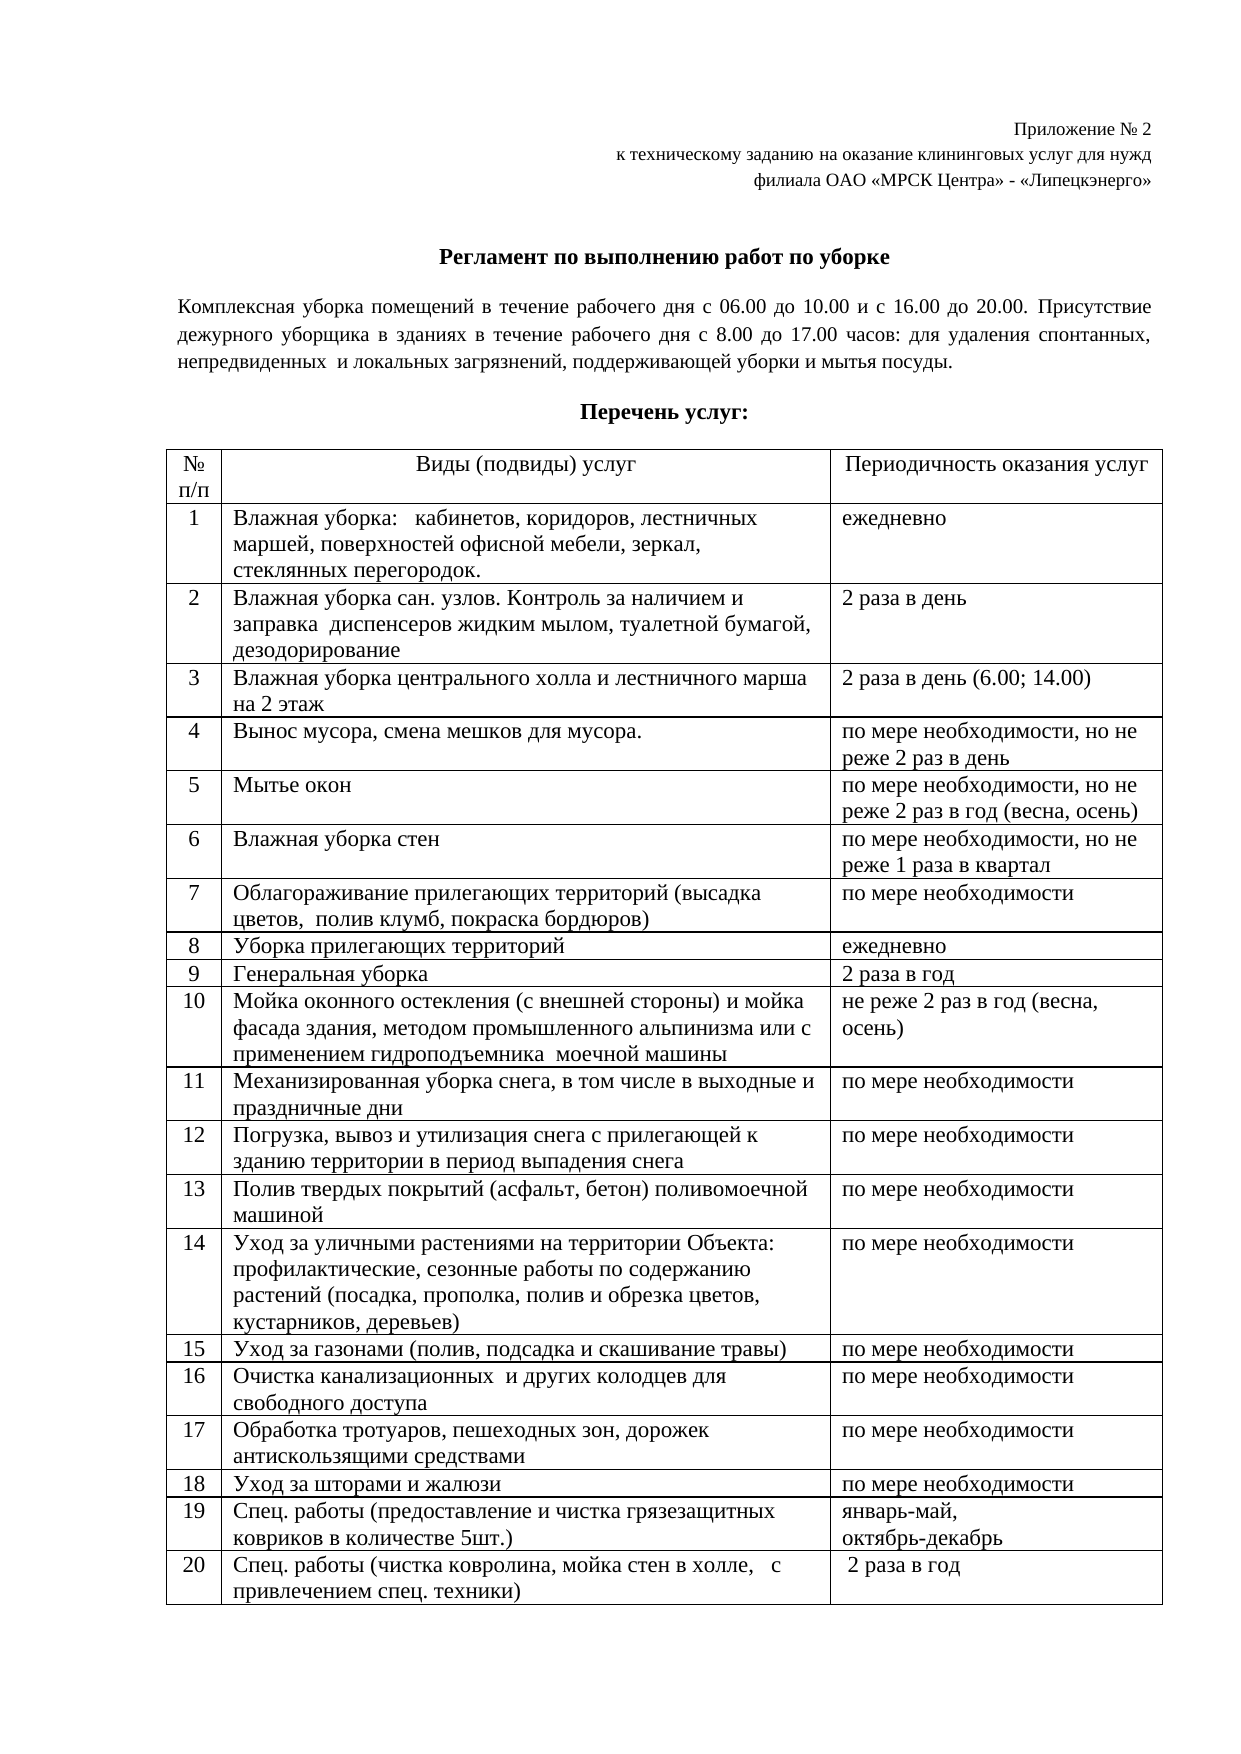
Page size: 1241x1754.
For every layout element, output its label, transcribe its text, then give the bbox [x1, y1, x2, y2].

text к техническому заданию на оказание клининговых услуг для нужд [177, 143, 1152, 164]
table_cell по мере необходимости, но не реже 2 раз в день [831, 718, 1162, 770]
table_cell Мойка оконного остекления (с внешней стороны) и мойка фасада здания, методом промышленного альпинизма или с применением гидроподъемника моечной машины [222, 987, 830, 1066]
table_cell 18 [167, 1470, 221, 1496]
table_cell Спец. работы (чистка ковролина, мойка стен в холле, с привлечением спец. техники) [222, 1551, 830, 1604]
table_cell Влажная уборка: кабинетов, коридоров, лестничных маршей, поверхностей офисной мебели, зеркал, стеклянных перегородок. [222, 504, 830, 583]
text Перечень услуг: [177, 398, 1152, 424]
table_cell ежедневно [831, 933, 1162, 959]
table_cell Влажная уборка центрального холла и лестничного марша на 2 этаж [222, 664, 830, 716]
text Регламент по выполнению работ по уборке [177, 243, 1152, 269]
table_cell 2 раза в год [831, 1551, 1162, 1604]
table_cell 6 [167, 825, 221, 878]
table_cell ежедневно [831, 504, 1162, 583]
table_cell 13 [167, 1175, 221, 1228]
table_cell по мере необходимости [831, 1470, 1162, 1496]
table_cell Уход за уличными растениями на территории Объекта: профилактические, сезонные работы по содержанию растений (посадка, прополка, полив и обрезка цветов, кустарников, деревьев) [222, 1229, 830, 1334]
table_cell 15 [167, 1335, 221, 1361]
table_header № п/п [167, 450, 221, 502]
table_cell Уход за шторами и жалюзи [222, 1470, 830, 1496]
table_cell по мере необходимости, но не реже 2 раз в год (весна, осень) [831, 771, 1162, 824]
table_cell Очистка канализационных и других колодцев для свободного доступа [222, 1363, 830, 1415]
table_cell по мере необходимости [831, 1175, 1162, 1228]
table_cell январь-май, октябрь-декабрь [831, 1498, 1162, 1550]
table_cell по мере необходимости [831, 1068, 1162, 1120]
table_cell 8 [167, 933, 221, 959]
table_cell 3 [167, 664, 221, 716]
table_cell 14 [167, 1229, 221, 1334]
table_cell по мере необходимости [831, 1363, 1162, 1415]
table_cell по мере необходимости [831, 1229, 1162, 1334]
text Приложение № 2 [177, 118, 1152, 140]
table_cell Механизированная уборка снега, в том числе в выходные и праздничные дни [222, 1068, 830, 1120]
table_cell Уборка прилегающих территорий [222, 933, 830, 959]
table_cell Вынос мусора, смена мешков для мусора. [222, 718, 830, 770]
text филиала ОАО «МРСК Центра» - «Липецкэнерго» [177, 169, 1152, 190]
table_cell Обработка тротуаров, пешеходных зон, дорожек антискользящими средствами [222, 1416, 830, 1469]
table_cell 17 [167, 1416, 221, 1469]
table_cell 2 раза в день (6.00; 14.00) [831, 664, 1162, 716]
table_cell по мере необходимости [831, 879, 1162, 931]
table_cell по мере необходимости, но не реже 1 раза в квартал [831, 825, 1162, 878]
table_cell Генеральная уборка [222, 960, 830, 986]
table_cell Полив твердых покрытий (асфальт, бетон) поливомоечной машиной [222, 1175, 830, 1228]
table_cell 12 [167, 1121, 221, 1174]
table_cell Влажная уборка стен [222, 825, 830, 878]
table_cell не реже 2 раз в год (весна, осень) [831, 987, 1162, 1066]
table_cell 19 [167, 1498, 221, 1550]
table_cell 2 [167, 584, 221, 663]
table_cell 4 [167, 718, 221, 770]
text Комплексная уборка помещений в течение рабочего дня с 06.00 до 10.00 и с 16.00 до 20.00. Присутствие дежурного уборщика в зданиях в течение рабочего дня с 8.00 до 17.00 часов: для удаления спонтанных, непредвиденных и локальных загрязнений, поддерживающей уборки и мытья посуды. [177, 294, 1152, 373]
table_cell по мере необходимости [831, 1121, 1162, 1174]
table_cell 1 [167, 504, 221, 583]
table_cell 9 [167, 960, 221, 986]
table_cell Мытье окон [222, 771, 830, 824]
table_cell 11 [167, 1068, 221, 1120]
table_cell 2 раза в день [831, 584, 1162, 663]
table_cell 10 [167, 987, 221, 1066]
table_cell Облагораживание прилегающих территорий (высадка цветов, полив клумб, покраска бордюров) [222, 879, 830, 931]
table_cell по мере необходимости [831, 1416, 1162, 1469]
table_cell Влажная уборка сан. узлов. Контроль за наличием и заправка диспенсеров жидким мылом, туалетной бумагой, дезодорирование [222, 584, 830, 663]
table_header Периодичность оказания услуг [831, 450, 1162, 502]
table_cell Уход за газонами (полив, подсадка и скашивание травы) [222, 1335, 830, 1361]
table_cell Спец. работы (предоставление и чистка грязезащитных ковриков в количестве 5шт.) [222, 1498, 830, 1550]
table_cell 5 [167, 771, 221, 824]
table_header Виды (подвиды) услуг [222, 450, 830, 502]
table_cell 7 [167, 879, 221, 931]
table_cell 16 [167, 1363, 221, 1415]
table_cell 2 раза в год [831, 960, 1162, 986]
table_cell 20 [167, 1551, 221, 1604]
table_cell Погрузка, вывоз и утилизация снега с прилегающей к зданию территории в период выпадения снега [222, 1121, 830, 1174]
table_cell по мере необходимости [831, 1335, 1162, 1361]
